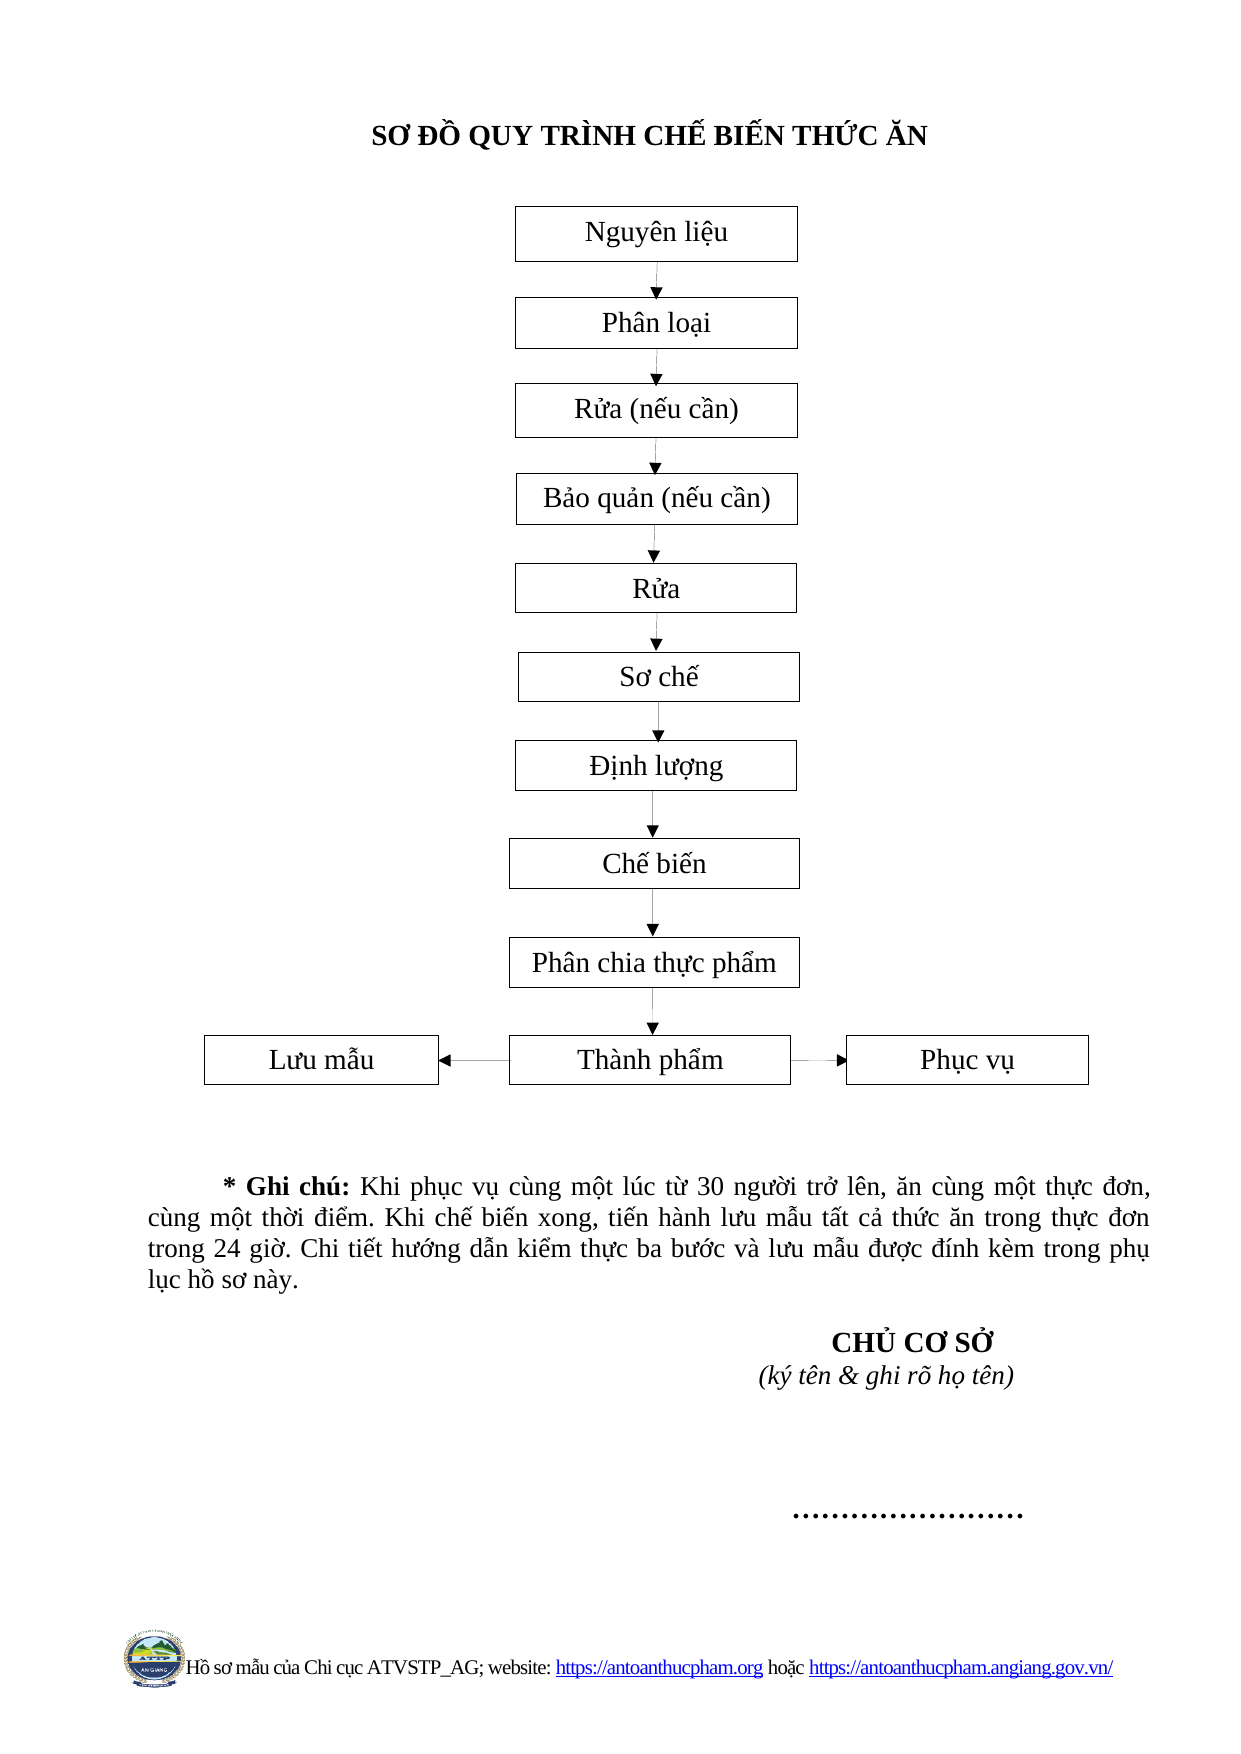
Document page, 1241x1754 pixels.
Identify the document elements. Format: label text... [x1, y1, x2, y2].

text SƠ ĐỒ QUY TRÌNH CHẾ BIẾN THỨC ĂN [148, 118, 1152, 152]
text CHỦ CƠ SỞ [148, 1325, 1152, 1359]
picture [123, 1627, 185, 1689]
text …………………… [148, 1491, 1152, 1524]
text * Ghi chú: Khi phục vụ cùng một lúc từ 30 người trở lên, ăn cùng một thực đơn, cùng một thời điểm. Khi chế biến xong, tiến hành lưu mẫu tất cả thức ăn trong thực đơn trong 24 giờ. Chi tiết hướng dẫn kiểm thực ba bước và lưu mẫu được đính kèm trong phụ lục hồ sơ này. [148, 1170, 1152, 1294]
text (ký tên & ghi rõ họ tên) [148, 1359, 1152, 1390]
